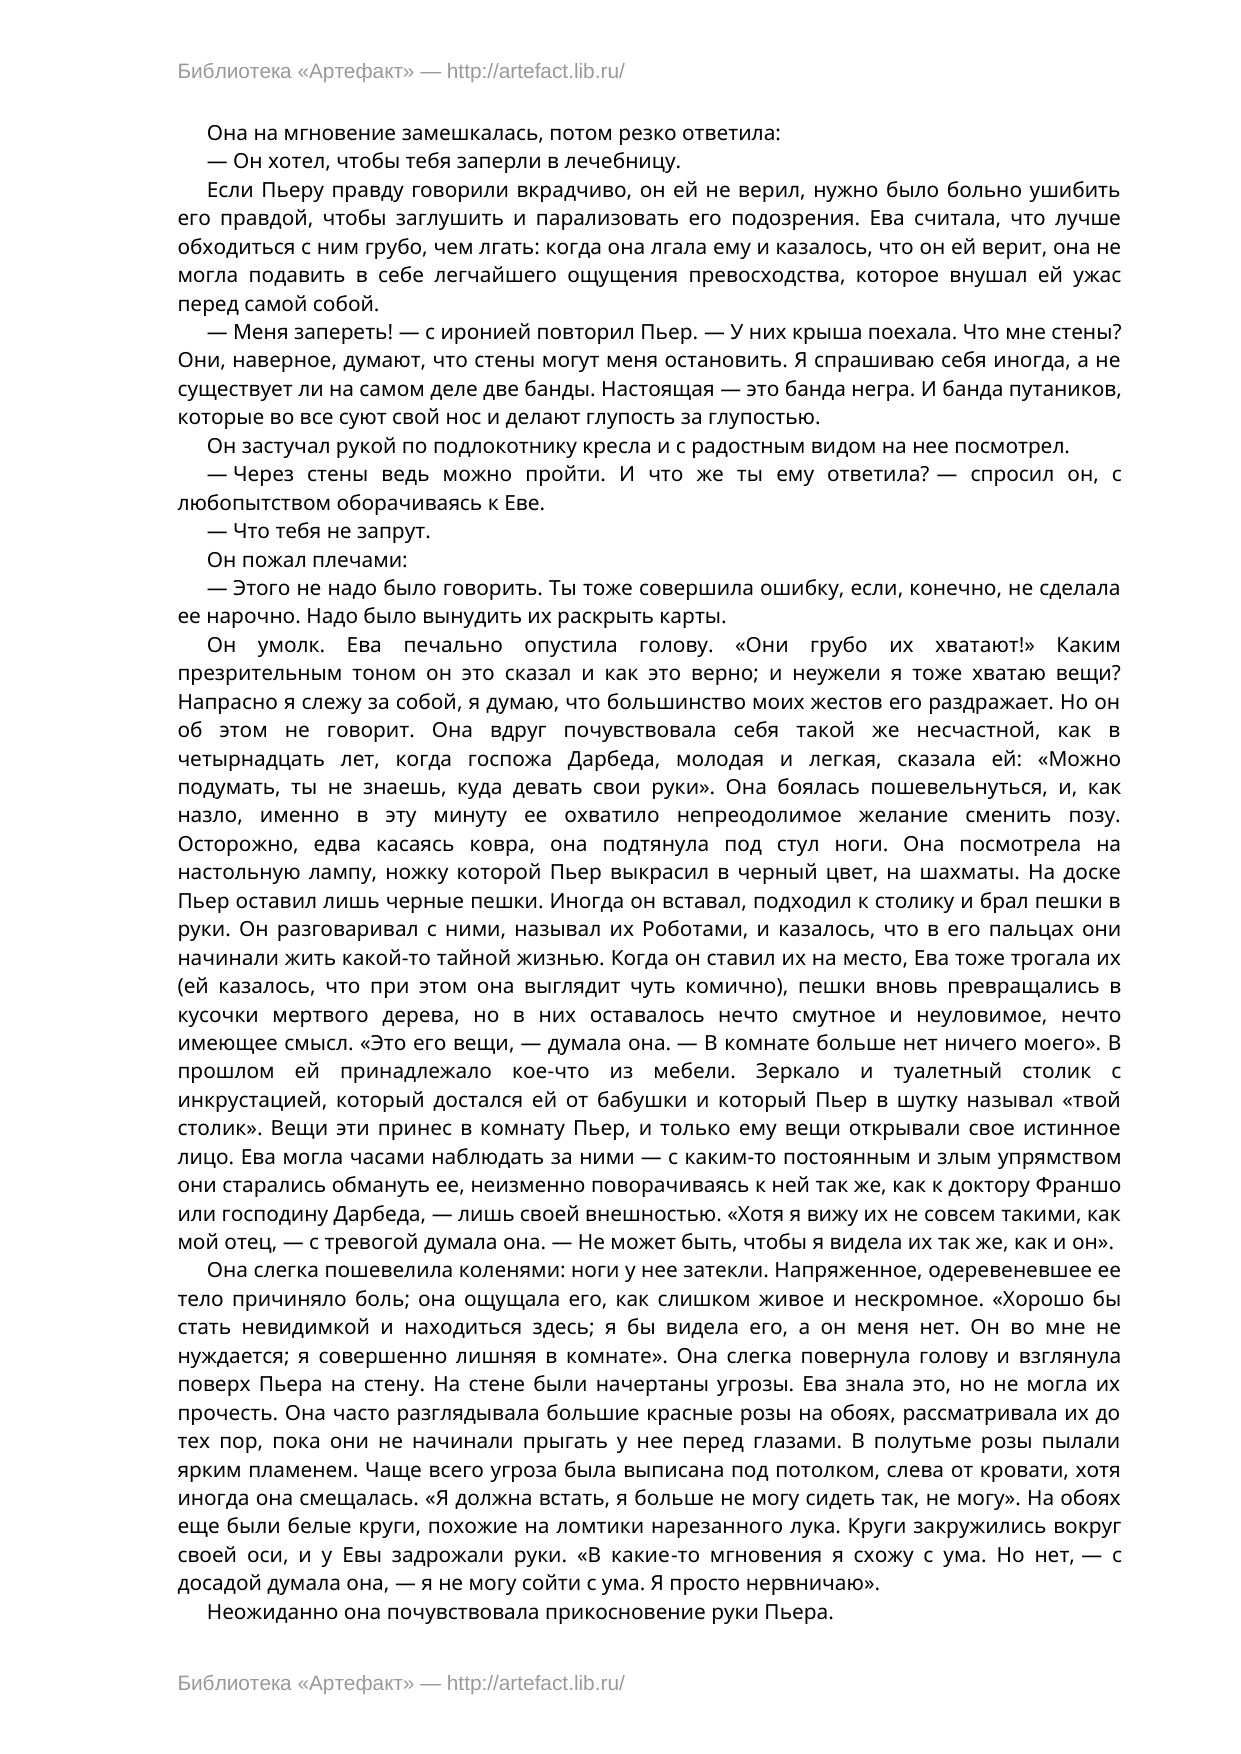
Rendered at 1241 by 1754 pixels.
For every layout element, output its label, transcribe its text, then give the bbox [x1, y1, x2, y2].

text Он умолк. Ева печально опустила голову. «Они грубо их хватают!» Каким презрительным тоном он это сказал и как это верно; и неужели я тоже хватаю вещи? Напрасно я слежу за собой, я думаю, что большинство моих жестов его раздражает. Но он об этом не говорит. Она вдруг почувствовала себя такой же несчастной, как в четырнадцать лет, когда госпожа Дарбеда, молодая и легкая, сказала ей: «Можно подумать, ты не знаешь, куда девать свои руки». Она боялась пошевельнуться, и, как назло, именно в эту минуту ее охватило непреодолимое желание сменить позу. Осторожно, едва касаясь ковра, она подтянула под стул ноги. Она посмотрела на настольную лампу, ножку которой Пьер выкрасил в черный цвет, на шахматы. На доске Пьер оставил лишь черные пешки. Иногда он вставал, подходил к столику и брал пешки в руки. Он разговаривал с ними, называл их Роботами, и казалось, что в его пальцах они начинали жить какой-то тайной жизнью. Когда он ставил их на место, Ева тоже трогала их (ей казалось, что при этом она выглядит чуть комично), пешки вновь превращались в кусочки мертвого дерева, но в них оставалось нечто смутное и неуловимое, нечто имеющее смысл. «Это его вещи, — думала она. — В комнате больше нет ничего моего». В прошлом ей принадлежало кое-что из мебели. Зеркало и туалетный столик с инкрустацией, который достался ей от бабушки и который Пьер в шутку называл «твой столик». Вещи эти принес в комнату Пьер, и только ему вещи открывали свое истинное лицо. Ева могла часами наблюдать за ними — с каким-то постоянным и злым упрямством они старались обмануть ее, неизменно поворачиваясь к ней так же, как к доктору Франшо или господину Дарбеда, — лишь своей внешностью. «Хотя я вижу их не совсем такими, как мой отец, — с тревогой думала она. — Не может быть, чтобы я видела их так же, как и он». [177, 630, 1122, 1256]
text Если Пьеру правду говорили вкрадчиво, он ей не верил, нужно было больно ушибить его правдой, чтобы заглушить и парализовать его подозрения. Ева считала, что лучше обходиться с ним грубо, чем лгать: когда она лгала ему и казалось, что он ей верит, она не могла подавить в себе легчайшего ощущения превосходства, которое внушал ей ужас перед самой собой. [177, 175, 1122, 317]
text Он застучал рукой по подлокотнику кресла и с радостным видом на нее посмотрел. [177, 431, 1122, 459]
text — Этого не надо было говорить. Ты тоже совершила ошибку, если, конечно, не сделала ее нарочно. Надо было вынудить их раскрыть карты. [177, 573, 1122, 630]
text — Он хотел, чтобы тебя заперли в лечебницу. [177, 147, 1122, 175]
text — Через стены ведь можно пройти. И что же ты ему ответила? — спросил он, с любопытством оборачиваясь к Еве. [177, 459, 1122, 516]
text — Что тебя не запрут. [177, 516, 1122, 545]
text Он пожал плечами: [177, 545, 1122, 573]
text — Меня запереть! — с иронией повторил Пьер. — У них крыша поехала. Что мне стены? Они, наверное, думают, что стены могут меня остановить. Я спрашиваю себя иногда, а не существует ли на самом деле две банды. Настоящая — это банда негра. И банда путаников, которые во все суют свой нос и делают глупость за глупостью. [177, 317, 1122, 431]
text Она на мгновение замешкалась, потом резко ответила: [177, 118, 1122, 147]
text Она слегка пошевелила коленями: ноги у нее затекли. Напряженное, одеревеневшее ее тело причиняло боль; она ощущала его, как слишком живое и нескромное. «Хорошо бы стать невидимкой и находиться здесь; я бы видела его, а он меня нет. Он во мне не нуждается; я совершенно лишняя в комнате». Она слегка повернула голову и взглянула поверх Пьера на стену. На стене были начертаны угрозы. Ева знала это, но не могла их прочесть. Она часто разглядывала большие красные розы на обоях, рассматривала их до тех пор, пока они не начинали прыгать у нее перед глазами. В полутьме розы пылали ярким пламенем. Чаще всего угроза была выписана под потолком, слева от кровати, хотя иногда она смещалась. «Я должна встать, я больше не могу сидеть так, не могу». На обоях еще были белые круги, похожие на ломтики нарезанного лука. Круги закружились вокруг своей оси, и у Евы задрожали руки. «В какие-то мгновения я схожу с ума. Но нет, — с досадой думала она, — я не могу сойти с ума. Я просто нервничаю». [177, 1256, 1122, 1597]
text Неожиданно она почувствовала прикосновение руки Пьера. [177, 1597, 1122, 1625]
